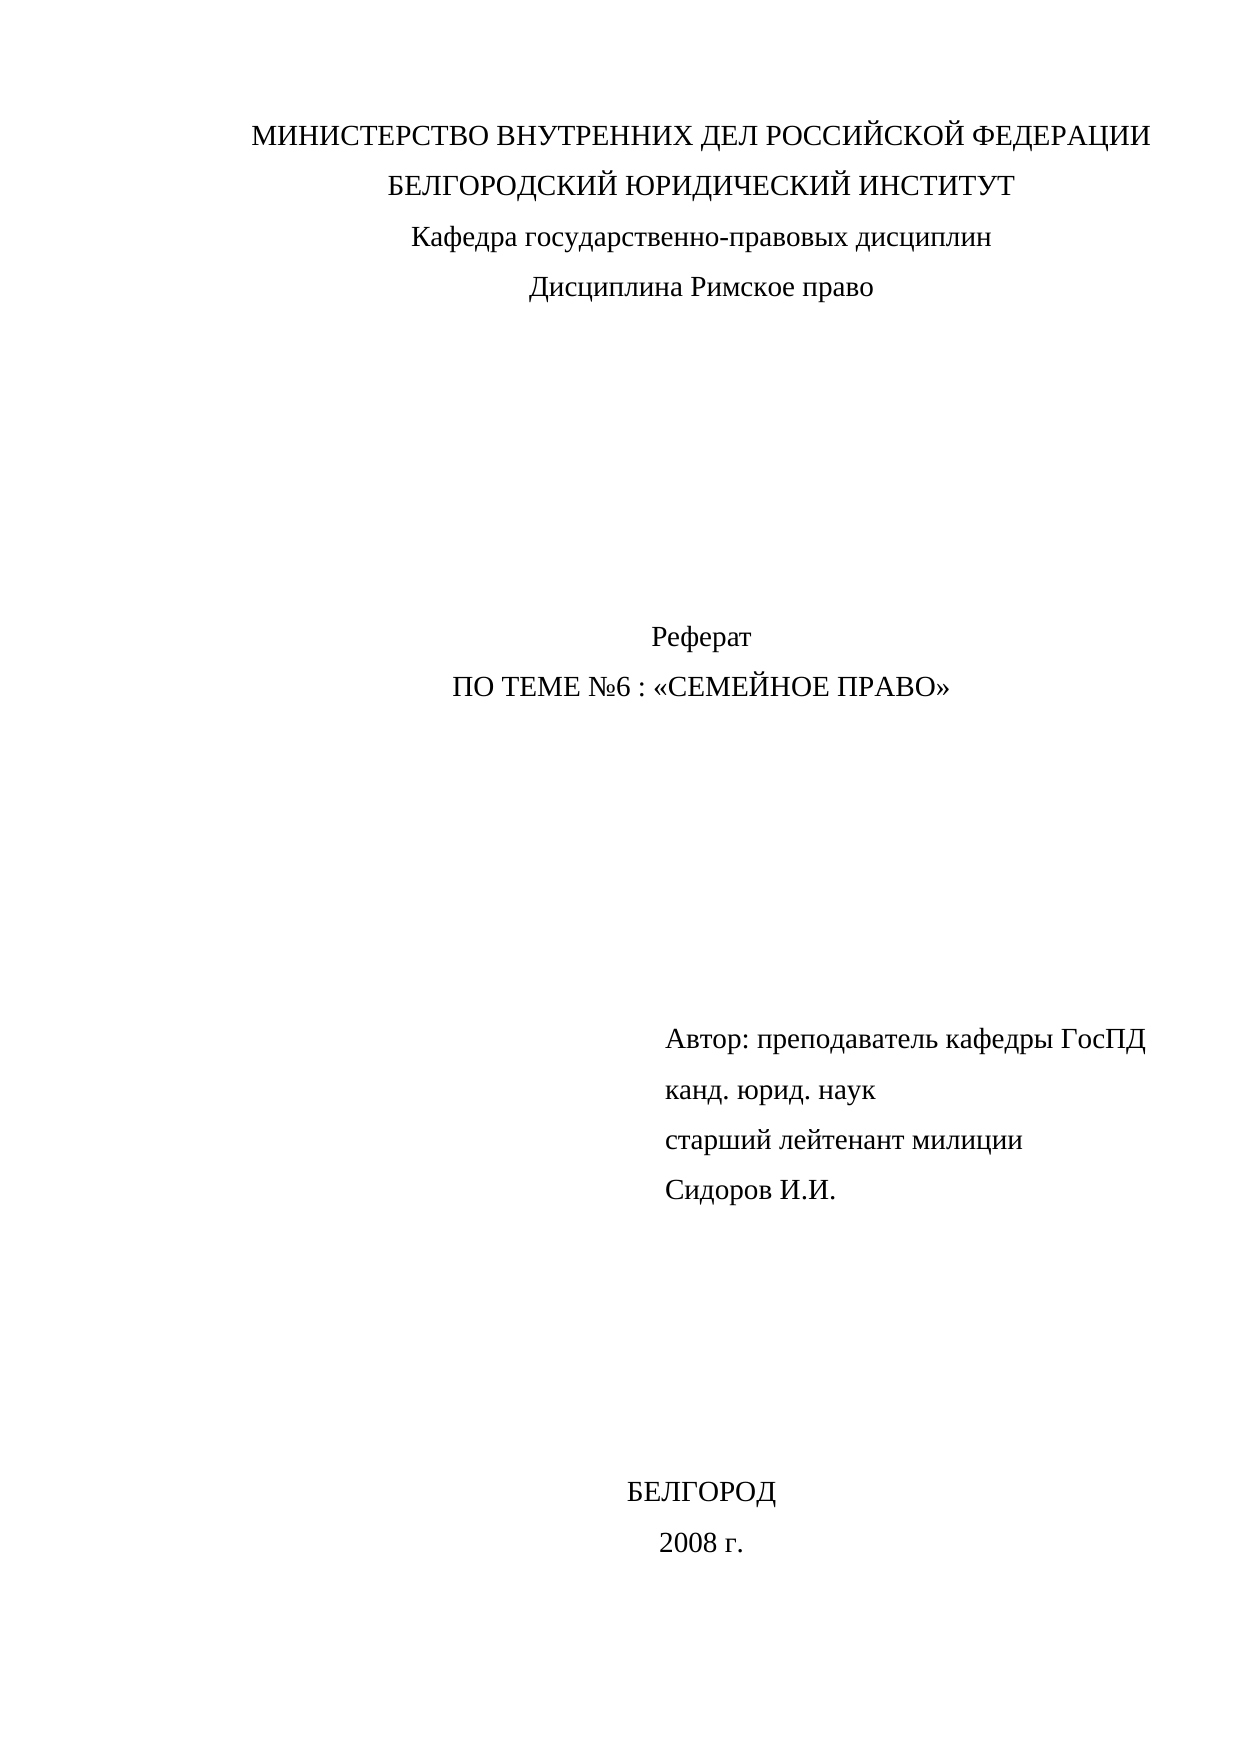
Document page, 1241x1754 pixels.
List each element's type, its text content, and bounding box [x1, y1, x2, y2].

text старший лейтенант милиции [177, 1122, 1152, 1156]
text по теме №6 : «Семейное право» [177, 669, 1152, 703]
text Автор: преподаватель кафедры ГосПД [177, 1022, 1152, 1055]
text Кафедра государственно-правовых дисциплин [177, 219, 1152, 252]
text БЕЛГОРОДСКИЙ ЮРИДИЧЕСКИЙ ИНСТИТУТ [177, 168, 1152, 202]
text МИНИСТЕРСТВО ВНУТРЕННИХ ДЕЛ РОССИЙСКОЙ ФЕДЕРАЦИИ [177, 118, 1152, 152]
text Сидоров И.И. [177, 1172, 1152, 1206]
text Белгород [177, 1474, 1152, 1508]
text канд. юрид. наук [177, 1072, 1152, 1105]
text 2008 г. [177, 1525, 1152, 1558]
text Дисциплина Римское право [177, 269, 1152, 303]
subtitle Реферат [177, 619, 1152, 653]
